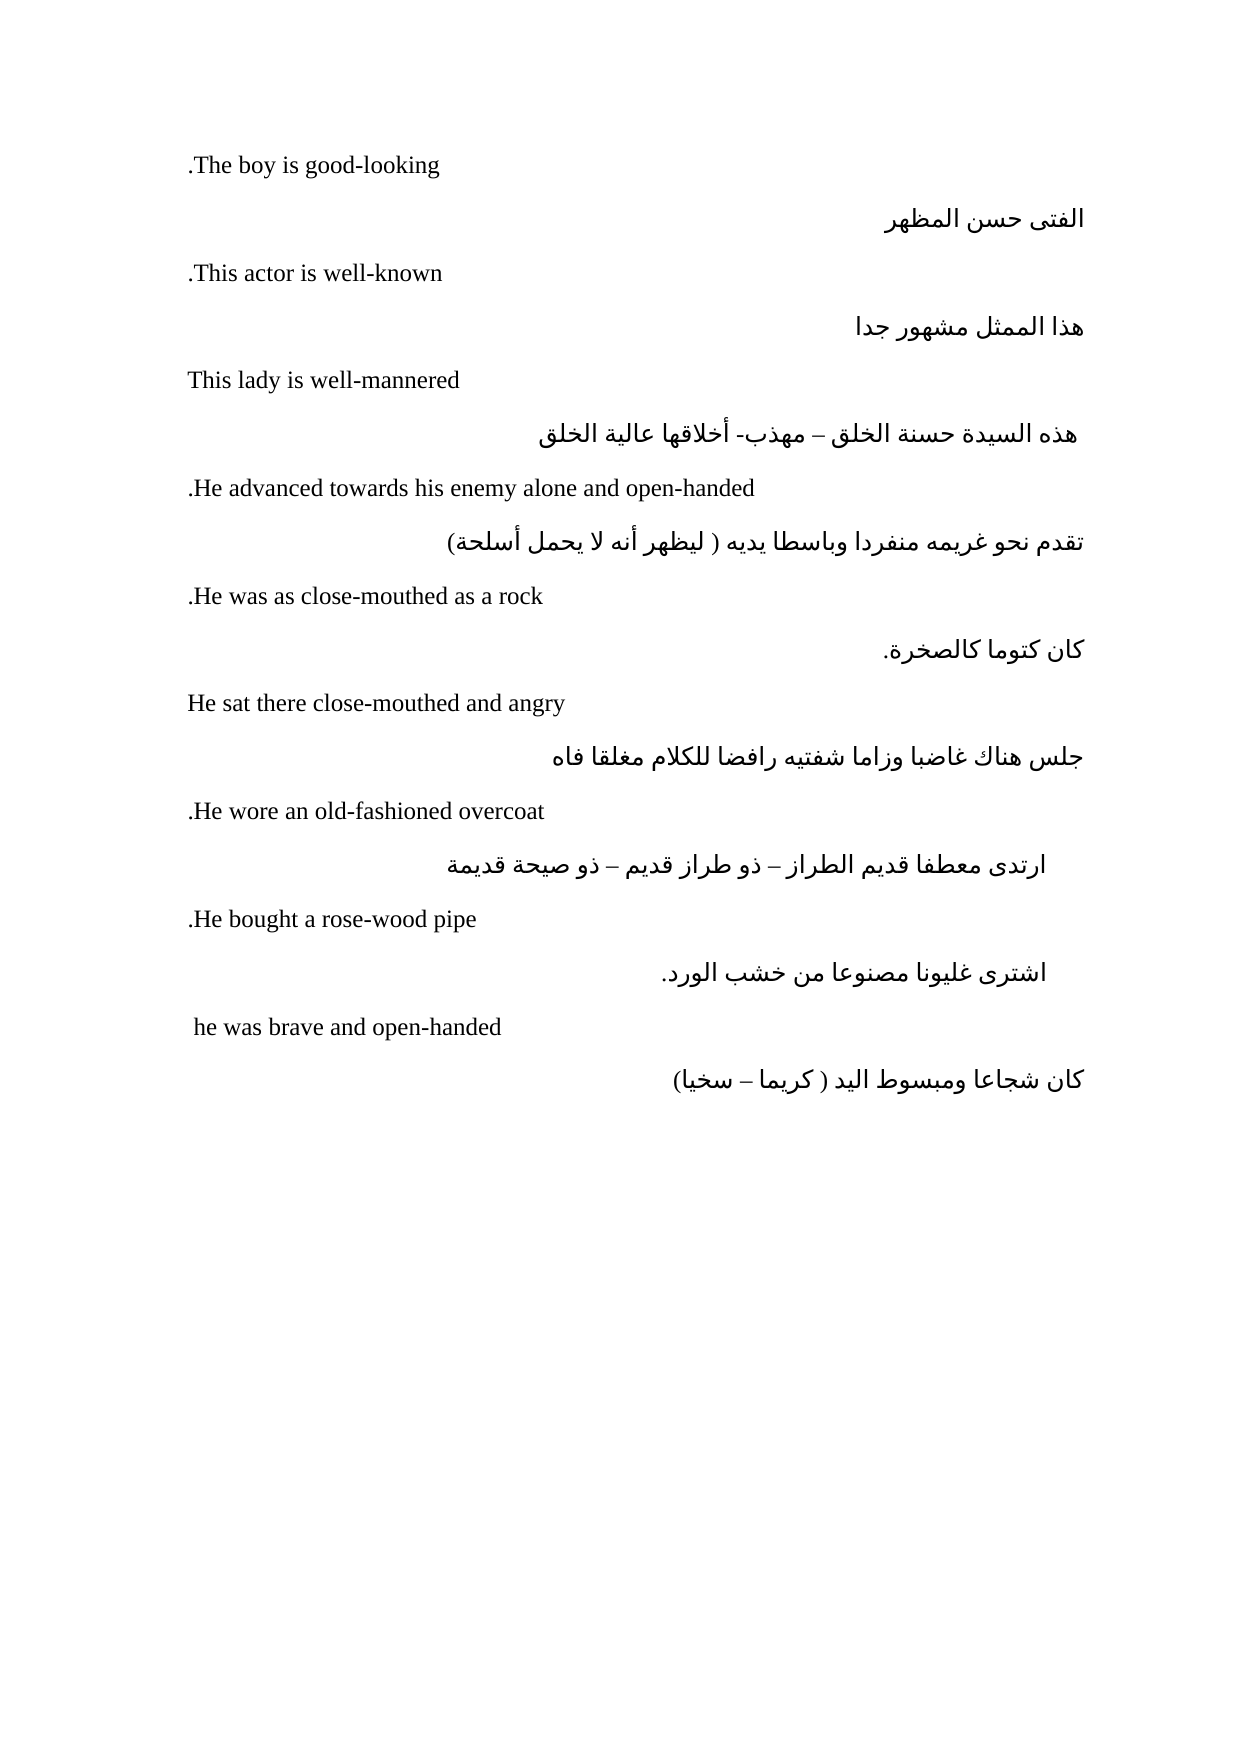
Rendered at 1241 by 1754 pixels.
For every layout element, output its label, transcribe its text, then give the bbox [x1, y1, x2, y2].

text تقدم نحو غريمه منفردا وباسطا يديه ( ليظهر أنه لا يحمل أسلحة) [187, 527, 1085, 556]
text جلس هناك غاضبا وزاما شفتيه رافضا للكلام مغلقا فاه [187, 742, 1085, 771]
text He was as close-mouthed as a rock. [187, 581, 1085, 609]
text هذه السيدة حسنة الخلق – مهذب- أخلاقها عالية الخلق [187, 419, 1085, 448]
text الفتى حسن المظهر [187, 204, 1085, 233]
text اشترى غليونا مصنوعا من خشب الورد. [187, 958, 1047, 987]
text The boy is good-looking. [187, 150, 1085, 179]
text He bought a rose-wood pipe. [187, 904, 1047, 933]
text He wore an old-fashioned overcoat. [187, 796, 1047, 825]
text He advanced towards his enemy alone and open-handed. [187, 473, 1085, 502]
text he was brave and open-handed [187, 1012, 1047, 1040]
text This actor is well-known. [187, 258, 1085, 286]
text كان كتوما كالصخرة. [187, 635, 1085, 663]
text This lady is well-mannered [187, 365, 1085, 394]
text كان شجاعا ومبسوط اليد ( كريما – سخيا) [187, 1066, 1085, 1094]
text He sat there close-mouthed and angry [187, 688, 1085, 717]
text هذا الممثل مشهور جدا [187, 312, 1085, 340]
text ارتدى معطفا قديم الطراز – ذو طراز قديم – ذو صيحة قديمة [187, 850, 1047, 879]
